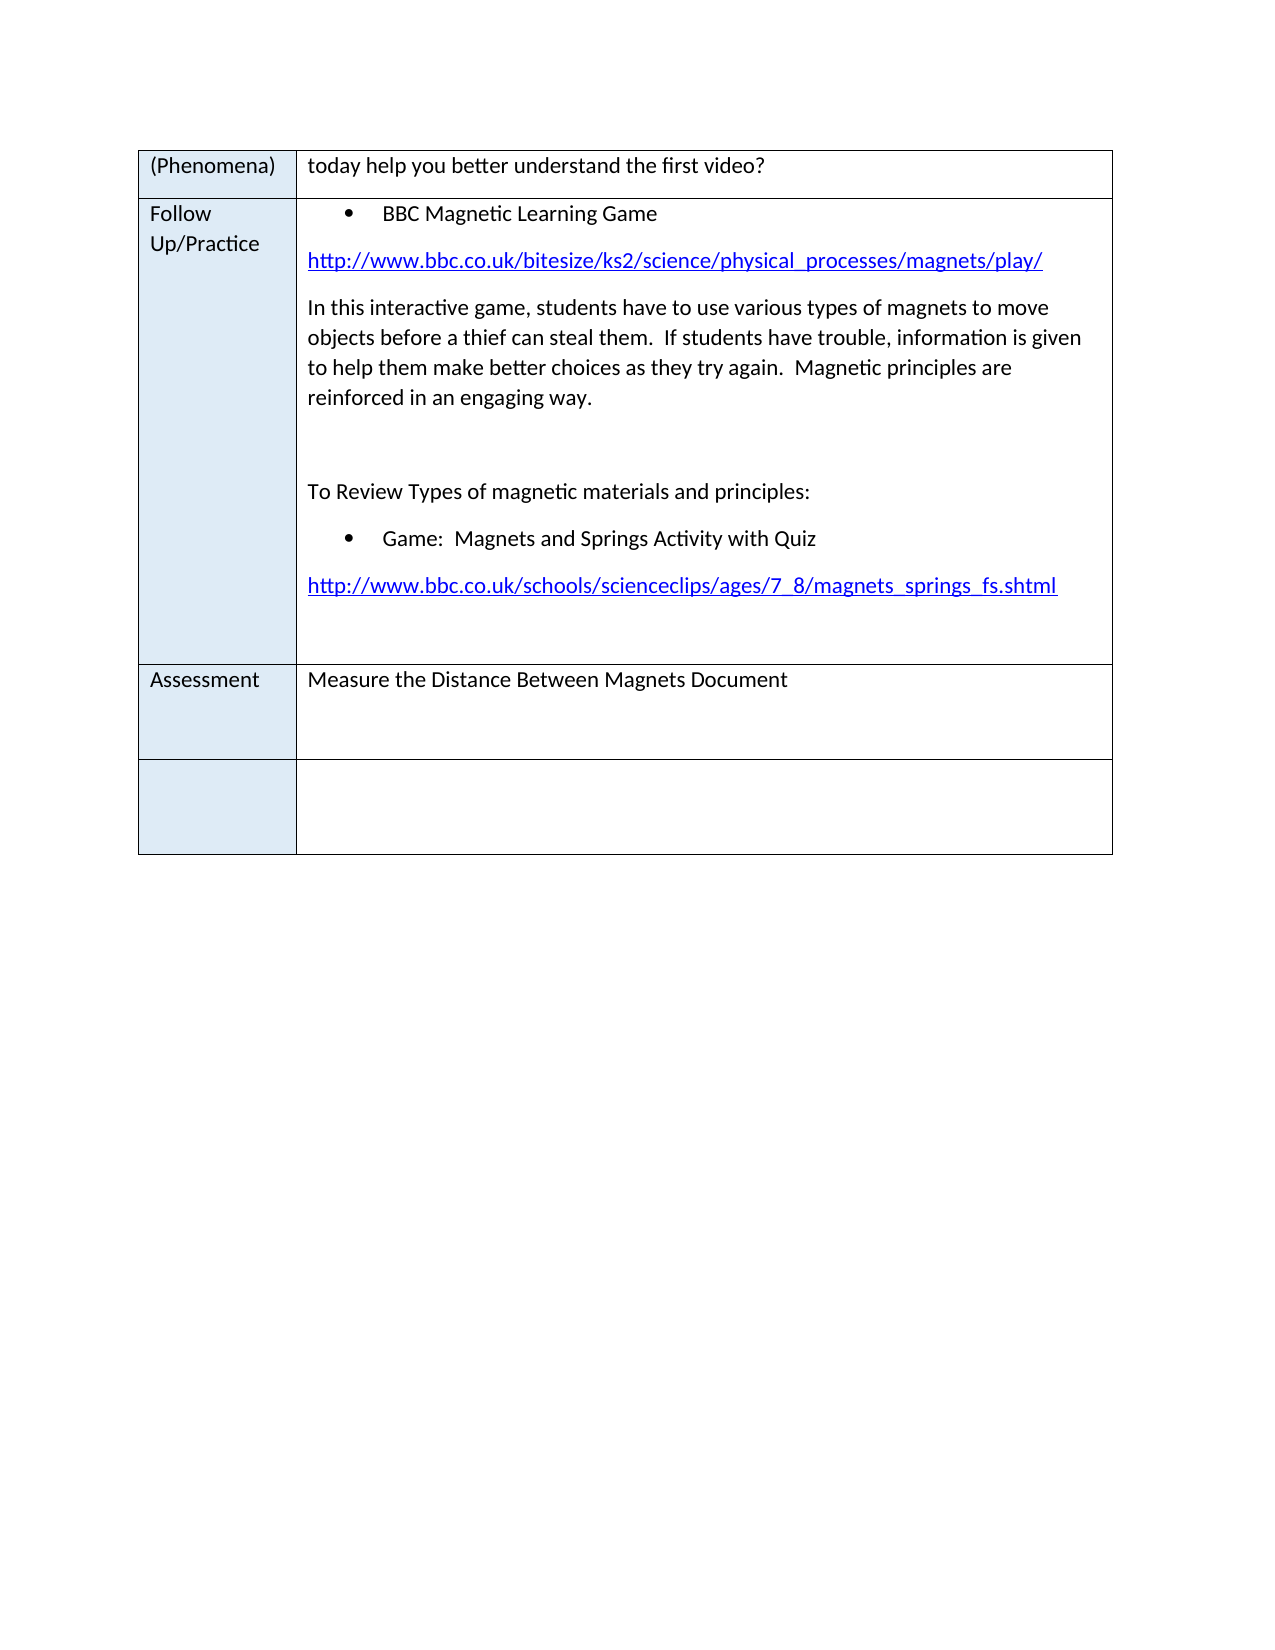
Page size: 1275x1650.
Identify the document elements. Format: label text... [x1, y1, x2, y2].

table_cell [297, 760, 1112, 854]
table_cell Follow Up/Practice [139, 199, 296, 664]
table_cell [139, 151, 296, 198]
table_cell BBC Magnetic Learning Game http://www.bbc.co.uk/bitesize/ks2/science/physical_processes/magnets/play/ In this interactive game, students have to use various types of magnets to move objects before a thief can steal them. If students have trouble, information is given to help them make better choices as they try again. Magnetic principles are reinforced in an engaging way. To Review Types of magnetic materials and principles: Game: Magnets and Springs Activity with Quiz http://www.bbc.co.uk/schools/scienceclips/ages/7_8/magnets_springs_fs.shtml [297, 199, 1112, 664]
table_cell [139, 760, 296, 854]
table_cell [297, 151, 1112, 198]
table_cell Measure the Distance Between Magnets Document [297, 665, 1112, 759]
table_cell Assessment [139, 665, 296, 759]
